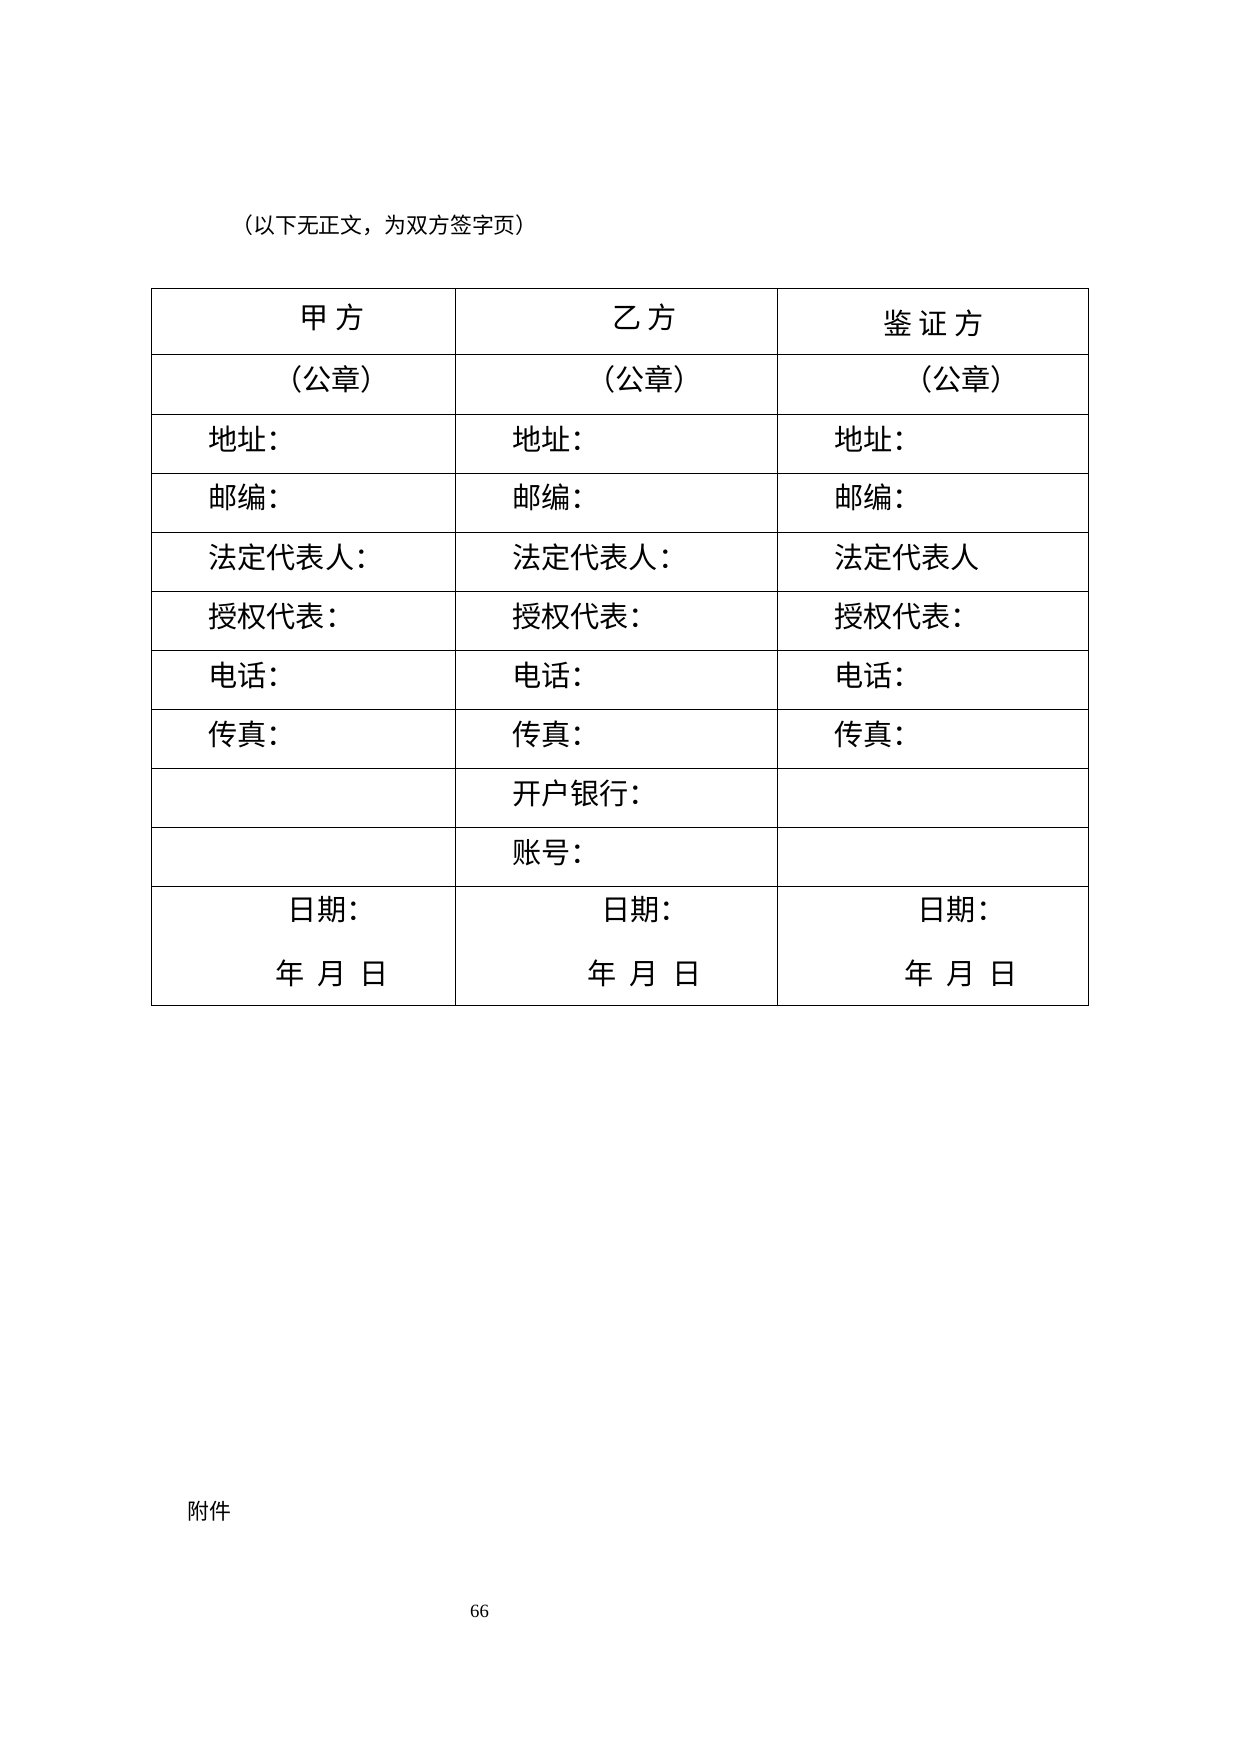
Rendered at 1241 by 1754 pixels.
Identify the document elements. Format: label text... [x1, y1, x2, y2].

table_cell 开户银行： [456, 769, 777, 827]
table_cell 地址： [778, 415, 1088, 472]
table_cell 传真： [778, 710, 1088, 768]
table_cell （公章） [456, 355, 777, 413]
table_cell 邮编： [152, 474, 455, 532]
table_cell 地址： [456, 415, 777, 472]
table_cell 地址： [152, 415, 455, 472]
table_header 乙 方 [456, 289, 777, 354]
table_cell [152, 828, 455, 886]
table_cell [778, 769, 1088, 827]
table_cell 授权代表： [456, 592, 777, 650]
table_cell 日期： 年 月 日 [152, 887, 455, 1005]
table_header 甲 方 [152, 289, 455, 354]
text （以下无正文，为双方签字页） [187, 207, 1053, 240]
table_cell 账号： [456, 828, 777, 886]
table_cell 邮编： [778, 474, 1088, 532]
table_cell 电话： [778, 651, 1088, 709]
table_cell [778, 828, 1088, 886]
table_header 鉴 证 方 [778, 289, 1088, 354]
table_cell 电话： [456, 651, 777, 709]
table_cell 法定代表人： [152, 533, 455, 591]
table_cell [152, 769, 455, 827]
table_cell 授权代表： [152, 592, 455, 650]
table_cell 电话： [152, 651, 455, 709]
table_cell 日期： 年 月 日 [456, 887, 777, 1005]
table_cell 邮编： [456, 474, 777, 532]
table_cell 法定代表人 [778, 533, 1088, 591]
table_cell （公章） [778, 355, 1088, 413]
table_cell 传真： [152, 710, 455, 768]
table_cell （公章） [152, 355, 455, 413]
table_cell 日期： 年 月 日 [778, 887, 1088, 1005]
table_cell 授权代表： [778, 592, 1088, 650]
table_cell 法定代表人： [456, 533, 777, 591]
table_cell 传真： [456, 710, 777, 768]
text 附件 [187, 1494, 1053, 1526]
